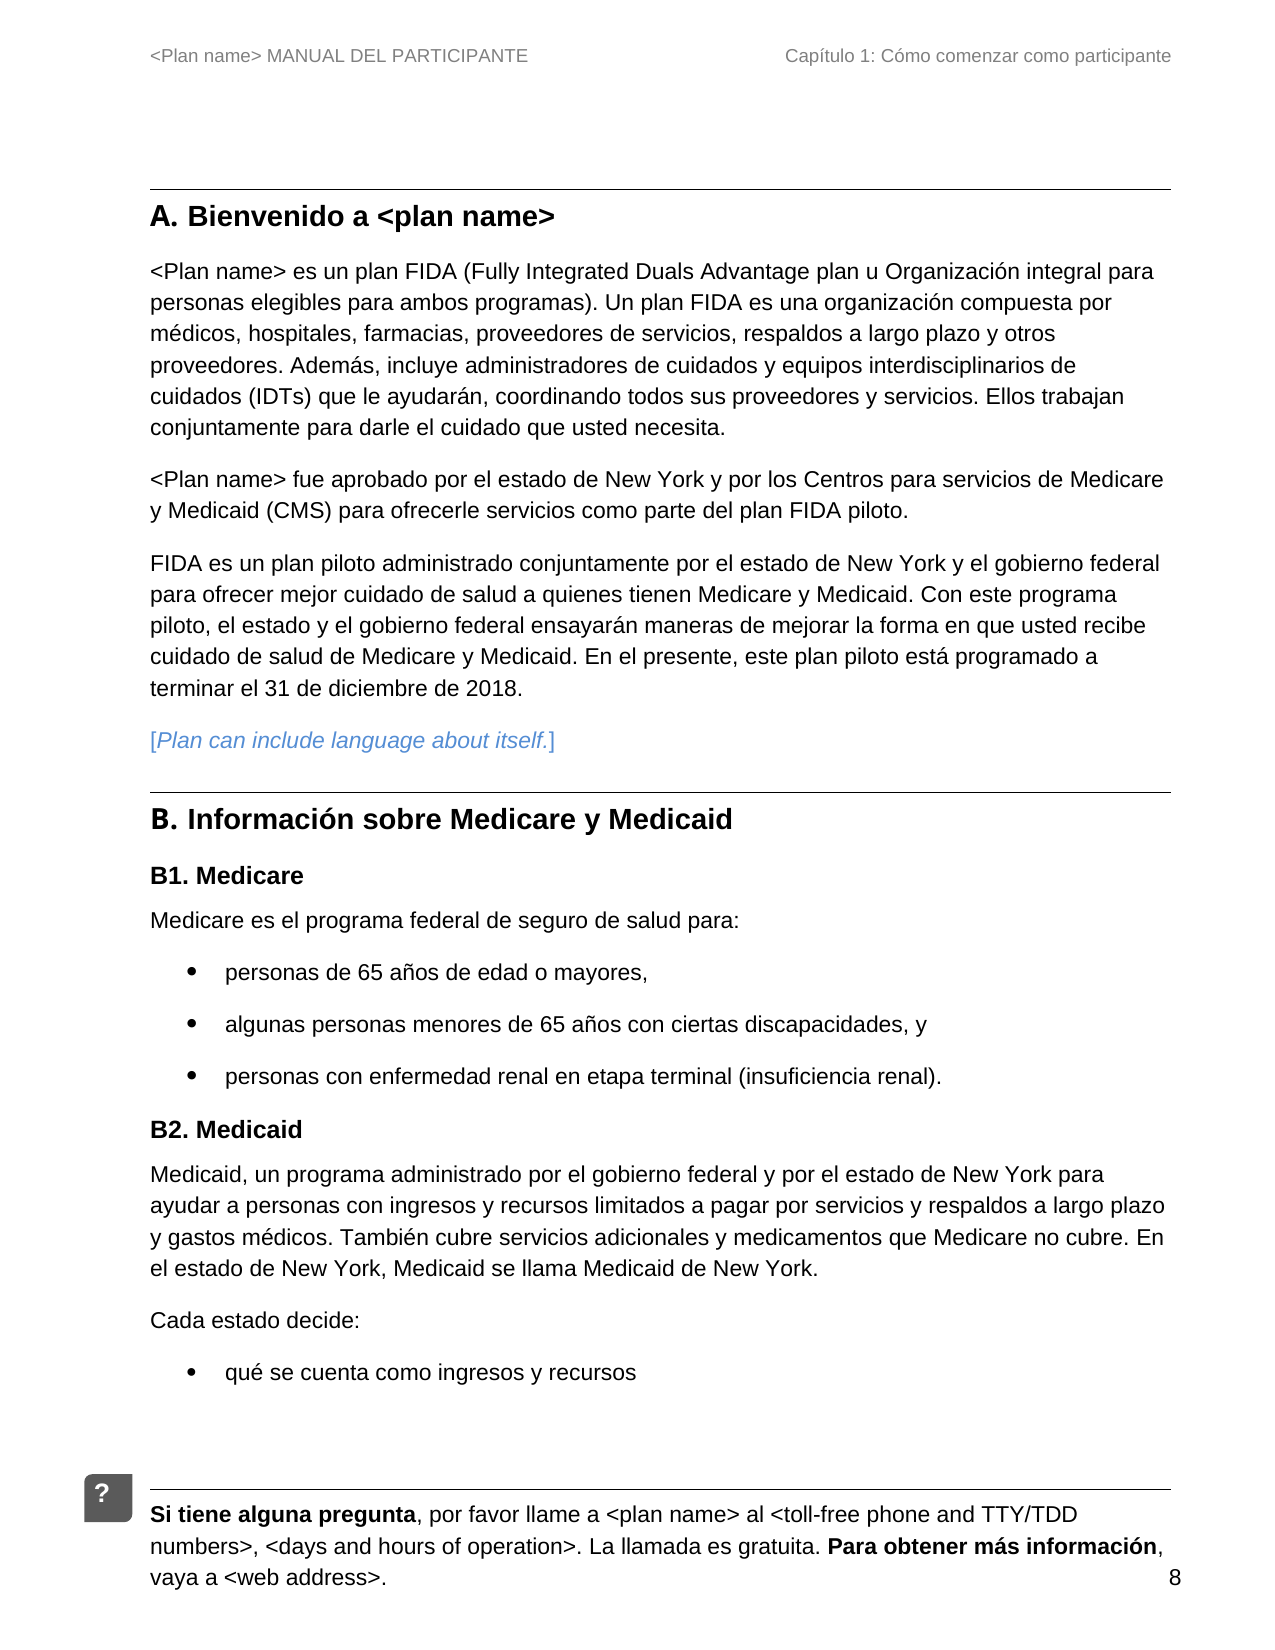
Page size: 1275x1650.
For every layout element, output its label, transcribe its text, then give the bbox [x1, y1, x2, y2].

text <Plan name> fue aprobado por el estado de New York y por los Centros para servicios de Medicare y Medicaid (CMS) para ofrecerle servicios como parte del plan FIDA piloto. [150, 463, 1171, 525]
text Cada estado decide: [150, 1303, 1171, 1334]
subtitle Información sobre Medicare y Medicaid [150, 793, 1171, 837]
text <Plan name> es un plan FIDA (Fully Integrated Duals Advantage plan u Organización integral para personas elegibles para ambos programas). Un plan FIDA es una organización compuesta por médicos, hospitales, farmacias, proveedores de servicios, respaldos a largo plazo y otros proveedores. Además, incluye administradores de cuidados y equipos interdisciplinarios de cuidados (IDTs) que le ayudarán, coordinando todos sus proveedores y servicios. Ellos trabajan conjuntamente para darle el cuidado que usted necesita. [150, 254, 1171, 442]
subtitle Bienvenido a <plan name> [150, 190, 1171, 233]
subtitle B2. Medicaid [150, 1112, 1096, 1145]
list personas de 65 años de edad o mayores, [187, 955, 1096, 987]
subtitle B1. Medicare [150, 857, 1096, 891]
text FIDA es un plan piloto administrado conjuntamente por el estado de New York y el gobierno federal para ofrecer mejor cuidado de salud a quienes tienen Medicare y Medicaid. Con este programa piloto, el estado y el gobierno federal ensayarán maneras de mejorar la forma en que usted recibe cuidado de salud de Medicare y Medicaid. En el presente, este plan piloto está programado a terminar el 31 de diciembre de 2018. [150, 546, 1171, 702]
list personas con enfermedad renal en etapa terminal (insuficiencia renal). [187, 1059, 1096, 1091]
text Medicaid, un programa administrado por el gobierno federal y por el estado de New York para ayudar a personas con ingresos y recursos limitados a pagar por servicios y respaldos a largo plazo y gastos médicos. También cubre servicios adicionales y medicamentos que Medicare no cubre. En el estado de New York, Medicaid se llama Medicaid de New York. [150, 1157, 1171, 1282]
text [Plan can include language about itself.] [150, 723, 1171, 754]
list qué se cuenta como ingresos y recursos [187, 1355, 1096, 1387]
list algunas personas menores de 65 años con ciertas discapacidades, y [187, 1007, 1096, 1039]
text Medicare es el programa federal de seguro de salud para: [150, 903, 1171, 934]
